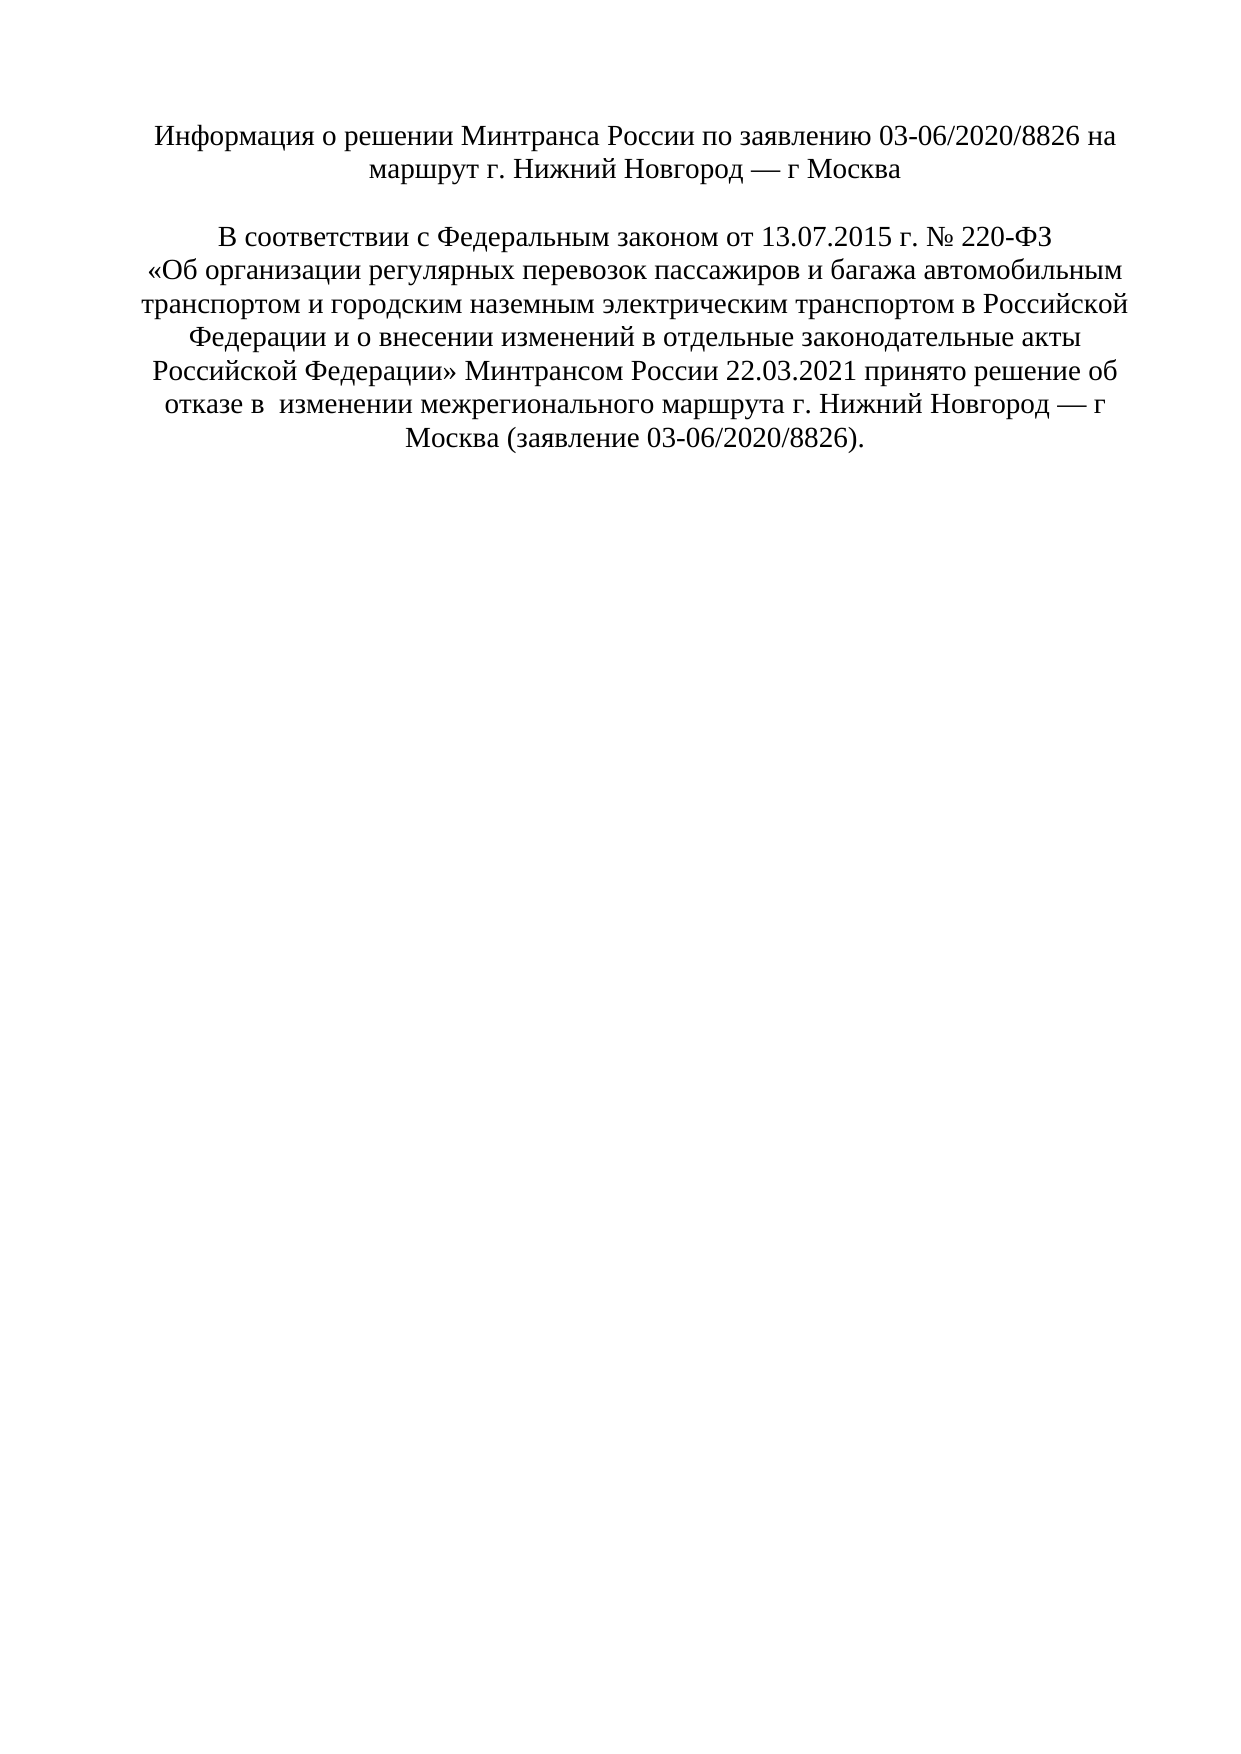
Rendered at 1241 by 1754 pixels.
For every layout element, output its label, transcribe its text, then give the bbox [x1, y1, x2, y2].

text Информация о решении Минтранса России по заявлению 03-06/2020/8826 на маршрут г. Нижний Новгород — г Москва [118, 118, 1152, 185]
text В соответствии с Федеральным законом от 13.07.2015 г. № 220-ФЗ «Об организации регулярных перевозок пассажиров и багажа автомобильным транспортом и городским наземным электрическим транспортом в Российской Федерации и о внесении изменений в отдельные законодательные акты Российской Федерации» Минтрансом России 22.03.2021 принято решение об отказе в изменении межрегионального маршрута г. Нижний Новгород — г Москва (заявление 03-06/2020/8826). [118, 219, 1152, 453]
